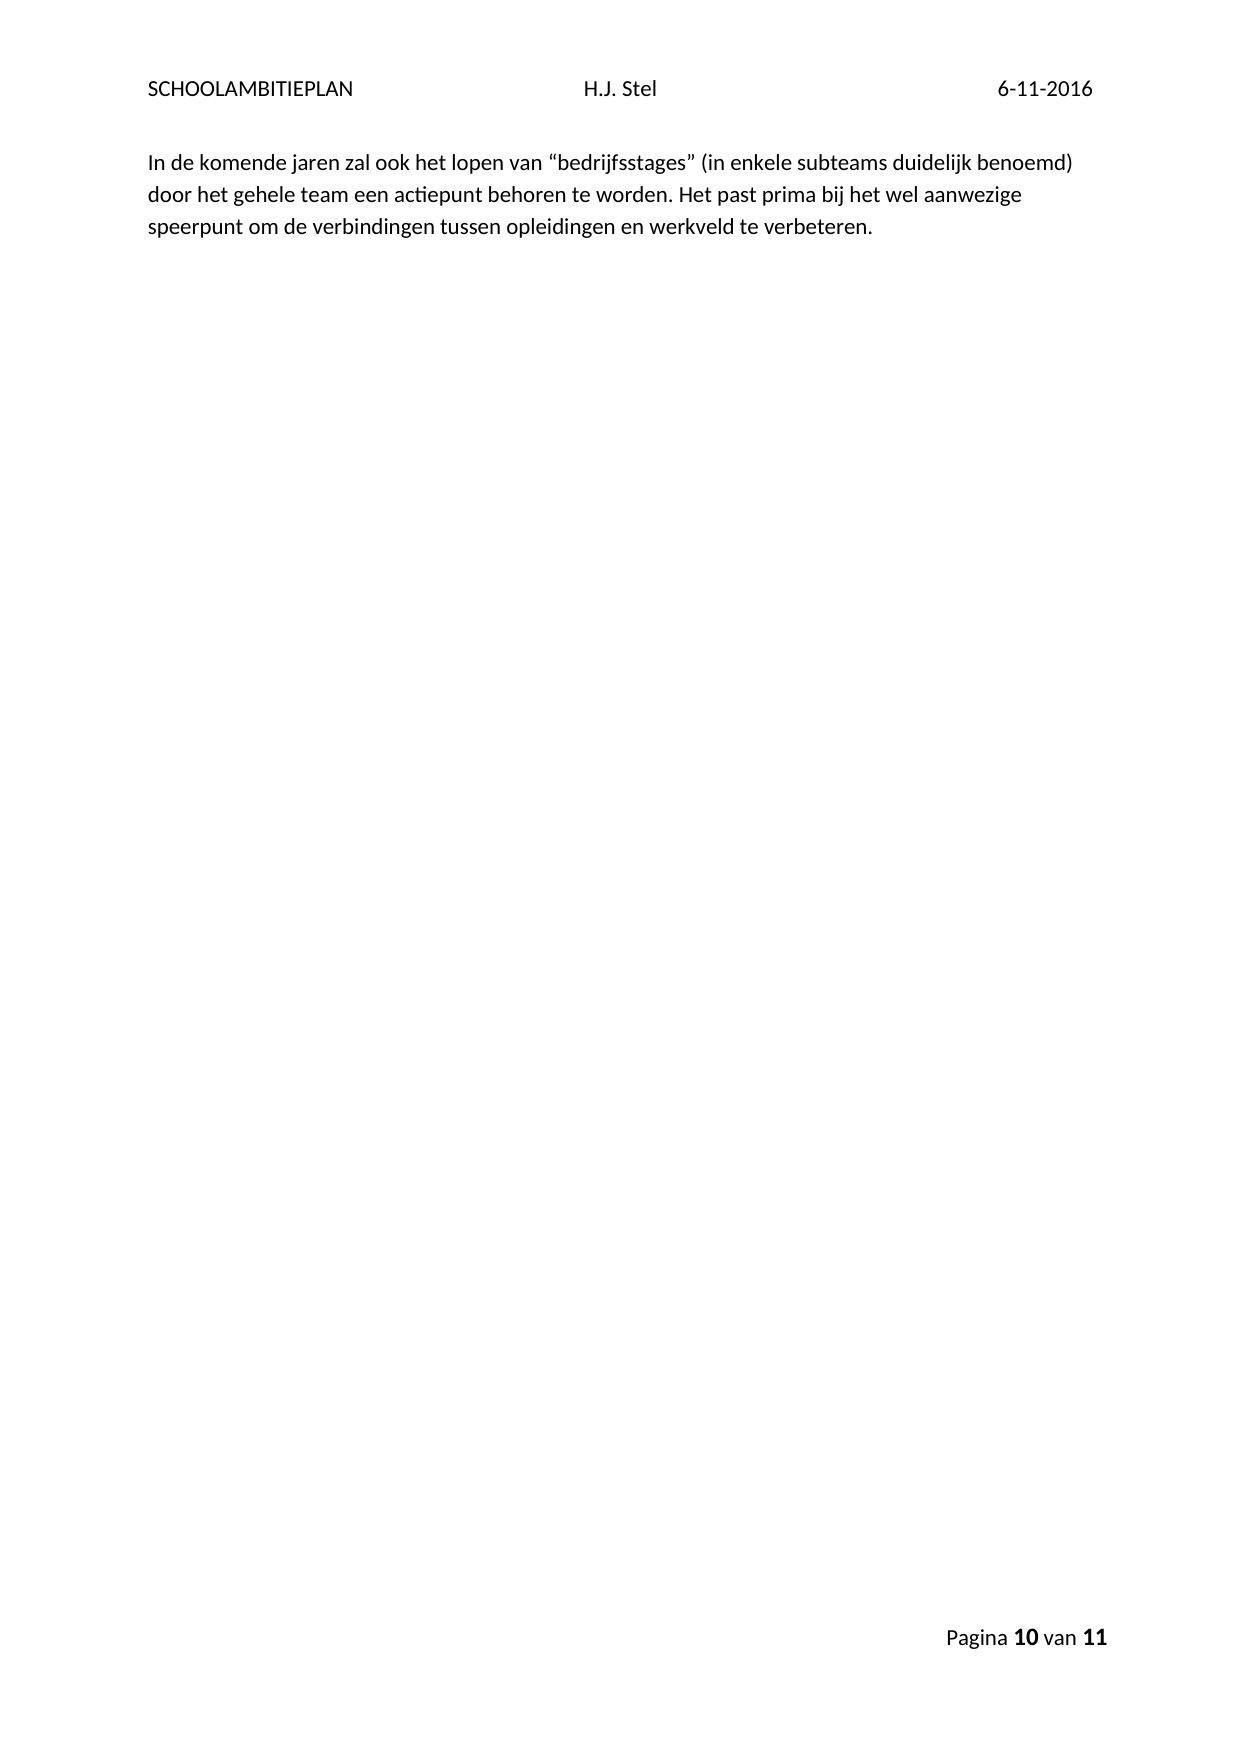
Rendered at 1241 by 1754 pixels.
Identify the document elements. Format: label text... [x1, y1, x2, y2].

text In de komende jaren zal ook het lopen van “bedrijfsstages” (in enkele subteams duidelijk benoemd) door het gehele team een actiepunt behoren te worden. Het past prima bij het wel aanwezige speerpunt om de verbindingen tussen opleidingen en werkveld te verbeteren. [148, 148, 1107, 240]
